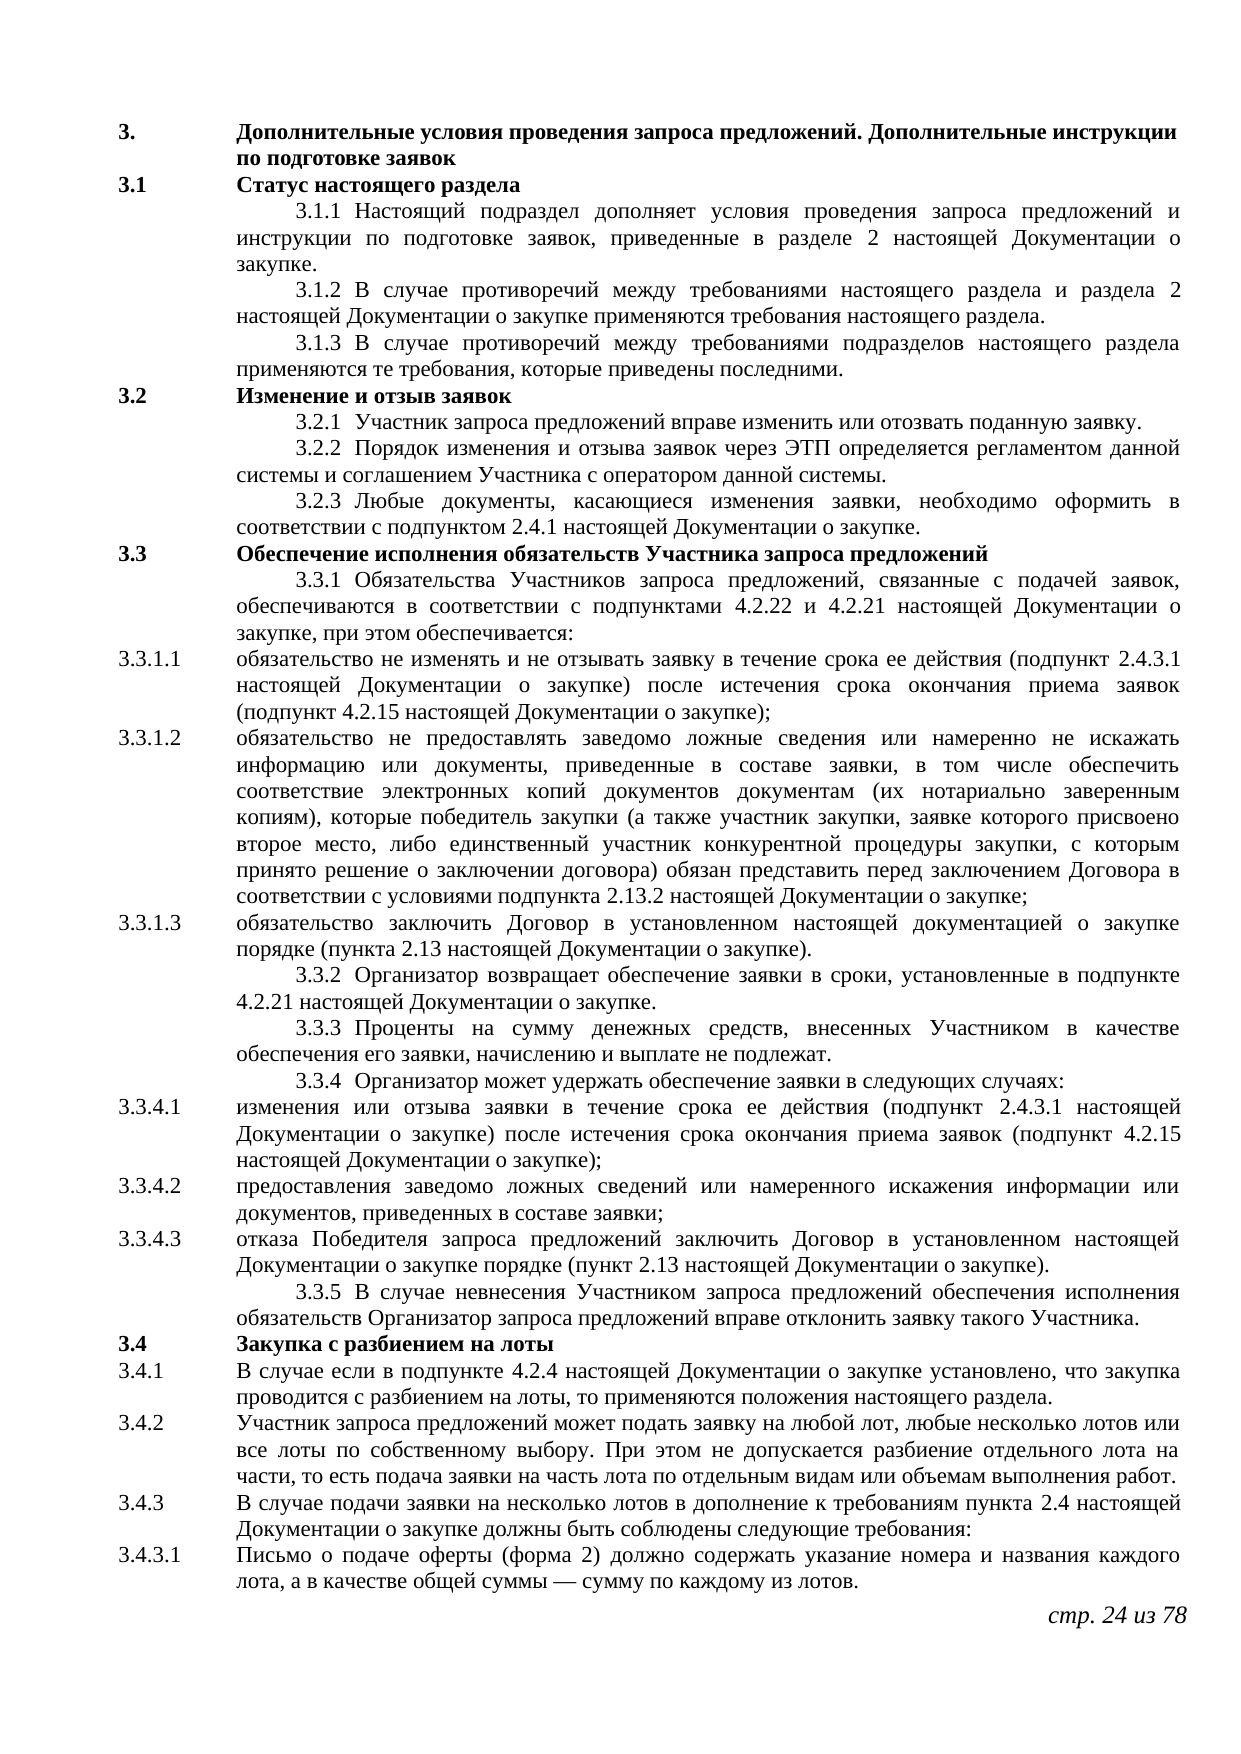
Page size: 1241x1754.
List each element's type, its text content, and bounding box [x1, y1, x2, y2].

text Настоящий подраздел дополняет условия проведения запроса предложений и инструкции по подготовке заявок, приведенные в разделе 2 настоящей Документации о закупке. [236, 197, 1181, 276]
subtitle Статус настоящего раздела [118, 171, 1181, 197]
text изменения или отзыва заявки в течение срока ее действия (подпункт 2.4.3.1 настоящей Документации о закупке) после истечения срока окончания приема заявок (подпункт 4.2.15 настоящей Документации о закупке); [118, 1093, 1181, 1172]
text В случае противоречий между требованиями настоящего раздела и раздела 2 настоящей Документации о закупке применяются требования настоящего раздела. [236, 276, 1181, 329]
text Проценты на сумму денежных средств, внесенных Участником в качестве обеспечения его заявки, начислению и выплате не подлежат. [236, 1014, 1181, 1067]
subtitle Дополнительные условия проведения запроса предложений. Дополнительные инструкции по подготовке заявок [118, 118, 1181, 171]
list В случае если в подпункте 4.2.4 настоящей Документации о закупке установлено, что закупка проводится с разбиением на лоты, то применяются положения настоящего раздела. [118, 1357, 1181, 1409]
text обязательство не изменять и не отзывать заявку в течение срока ее действия (подпункт 2.4.3.1 настоящей Документации о закупке) после истечения срока окончания приема заявок (подпункт 4.2.15 настоящей Документации о закупке); [118, 645, 1181, 724]
list Письмо о подаче оферты (форма 2) должно содержать указание номера и названия каждого лота, а в качестве общей суммы — сумму по каждому из лотов. [118, 1541, 1181, 1594]
text Организатор может удержать обеспечение заявки в следующих случаях: [236, 1067, 1181, 1093]
subtitle Закупка с разбиением на лоты [118, 1330, 1181, 1357]
text Участник запроса предложений вправе изменить или отозвать поданную заявку. [236, 408, 1181, 434]
text Организатор возвращает обеспечение заявки в сроки, установленные в подпункте 4.2.21 настоящей Документации о закупке. [236, 961, 1181, 1014]
text Обязательства Участников запроса предложений, связанные с подачей заявок, обеспечиваются в соответствии с подпунктами 4.2.22 и 4.2.21 настоящей Документации о закупке, при этом обеспечивается: [236, 566, 1181, 645]
text В случае противоречий между требованиями подразделов настоящего раздела применяются те требования, которые приведены последними. [236, 329, 1181, 382]
text обязательство не предоставлять заведомо ложные сведения или намеренно не искажать информацию или документы, приведенные в составе заявки, в том числе обеспечить соответствие электронных копий документов документам (их нотариально заверенным копиям), которые победитель закупки (а также участник закупки, заявке которого присвоено второе место, либо единственный участник конкурентной процедуры закупки, с которым принято решение о заключении договора) обязан представить перед заключением Договора в соответствии с условиями подпункта 2.13.2 настоящей Документации о закупке; [118, 724, 1181, 909]
list В случае подачи заявки на несколько лотов в дополнение к требованиям пункта 2.4 настоящей Документации о закупке должны быть соблюдены следующие требования: [118, 1488, 1181, 1541]
subtitle Обеспечение исполнения обязательств Участника запроса предложений [118, 540, 1181, 566]
text В случае невнесения Участником запроса предложений обеспечения исполнения обязательств Организатор запроса предложений вправе отклонить заявку такого Участника. [236, 1278, 1181, 1330]
text Порядок изменения и отзыва заявок через ЭТП определяется регламентом данной системы и соглашением Участника с оператором данной системы. [236, 434, 1181, 487]
text Любые документы, касающиеся изменения заявки, необходимо оформить в соответствии с подпунктом 2.4.1 настоящей Документации о закупке. [236, 487, 1181, 540]
text предоставления заведомо ложных сведений или намеренного искажения информации или документов, приведенных в составе заявки; [118, 1172, 1181, 1225]
text обязательство заключить Договор в установленном настоящей документацией о закупке порядке (пункта 2.13 настоящей Документации о закупке). [118, 909, 1181, 961]
list Участник запроса предложений может подать заявку на любой лот, любые несколько лотов или все лоты по собственному выбору. При этом не допускается разбиение отдельного лота на части, то есть подача заявки на часть лота по отдельным видам или объемам выполнения работ. [118, 1409, 1181, 1488]
text отказа Победителя запроса предложений заключить Договор в установленном настоящей Документации о закупке порядке (пункт 2.13 настоящей Документации о закупке). [118, 1225, 1181, 1278]
subtitle Изменение и отзыв заявок [118, 382, 1181, 408]
